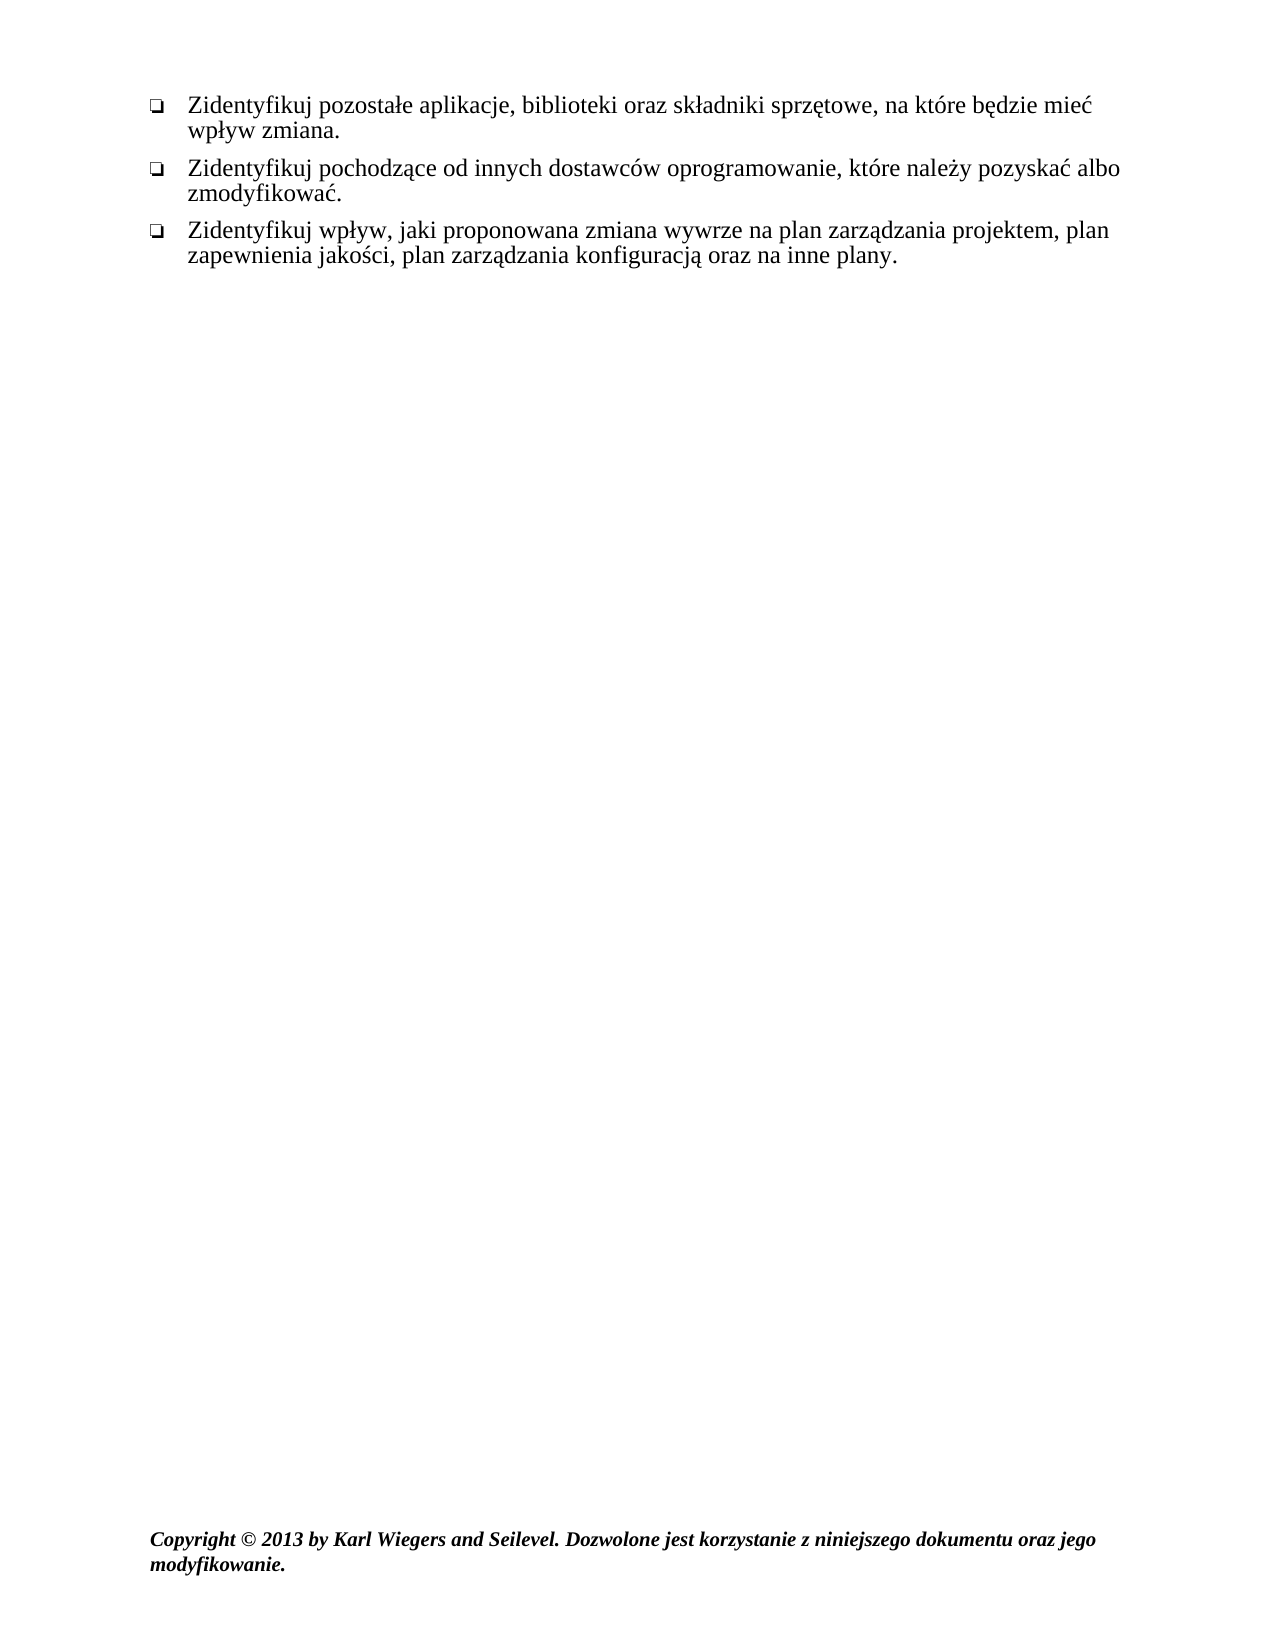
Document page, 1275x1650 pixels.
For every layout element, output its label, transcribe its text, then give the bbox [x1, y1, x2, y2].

list Zidentyfikuj wpływ, jaki proponowana zmiana wywrze na plan zarządzania projektem, plan zapewnienia jakości, plan zarządzania konfiguracją oraz na inne plany. [150, 219, 1125, 269]
list Zidentyfikuj pochodzące od innych dostawców oprogramowanie, które należy pozyskać albo zmodyfikować. [150, 156, 1125, 206]
list Zidentyfikuj pozostałe aplikacje, biblioteki oraz składniki sprzętowe, na które będzie mieć wpływ zmiana. [150, 94, 1125, 144]
